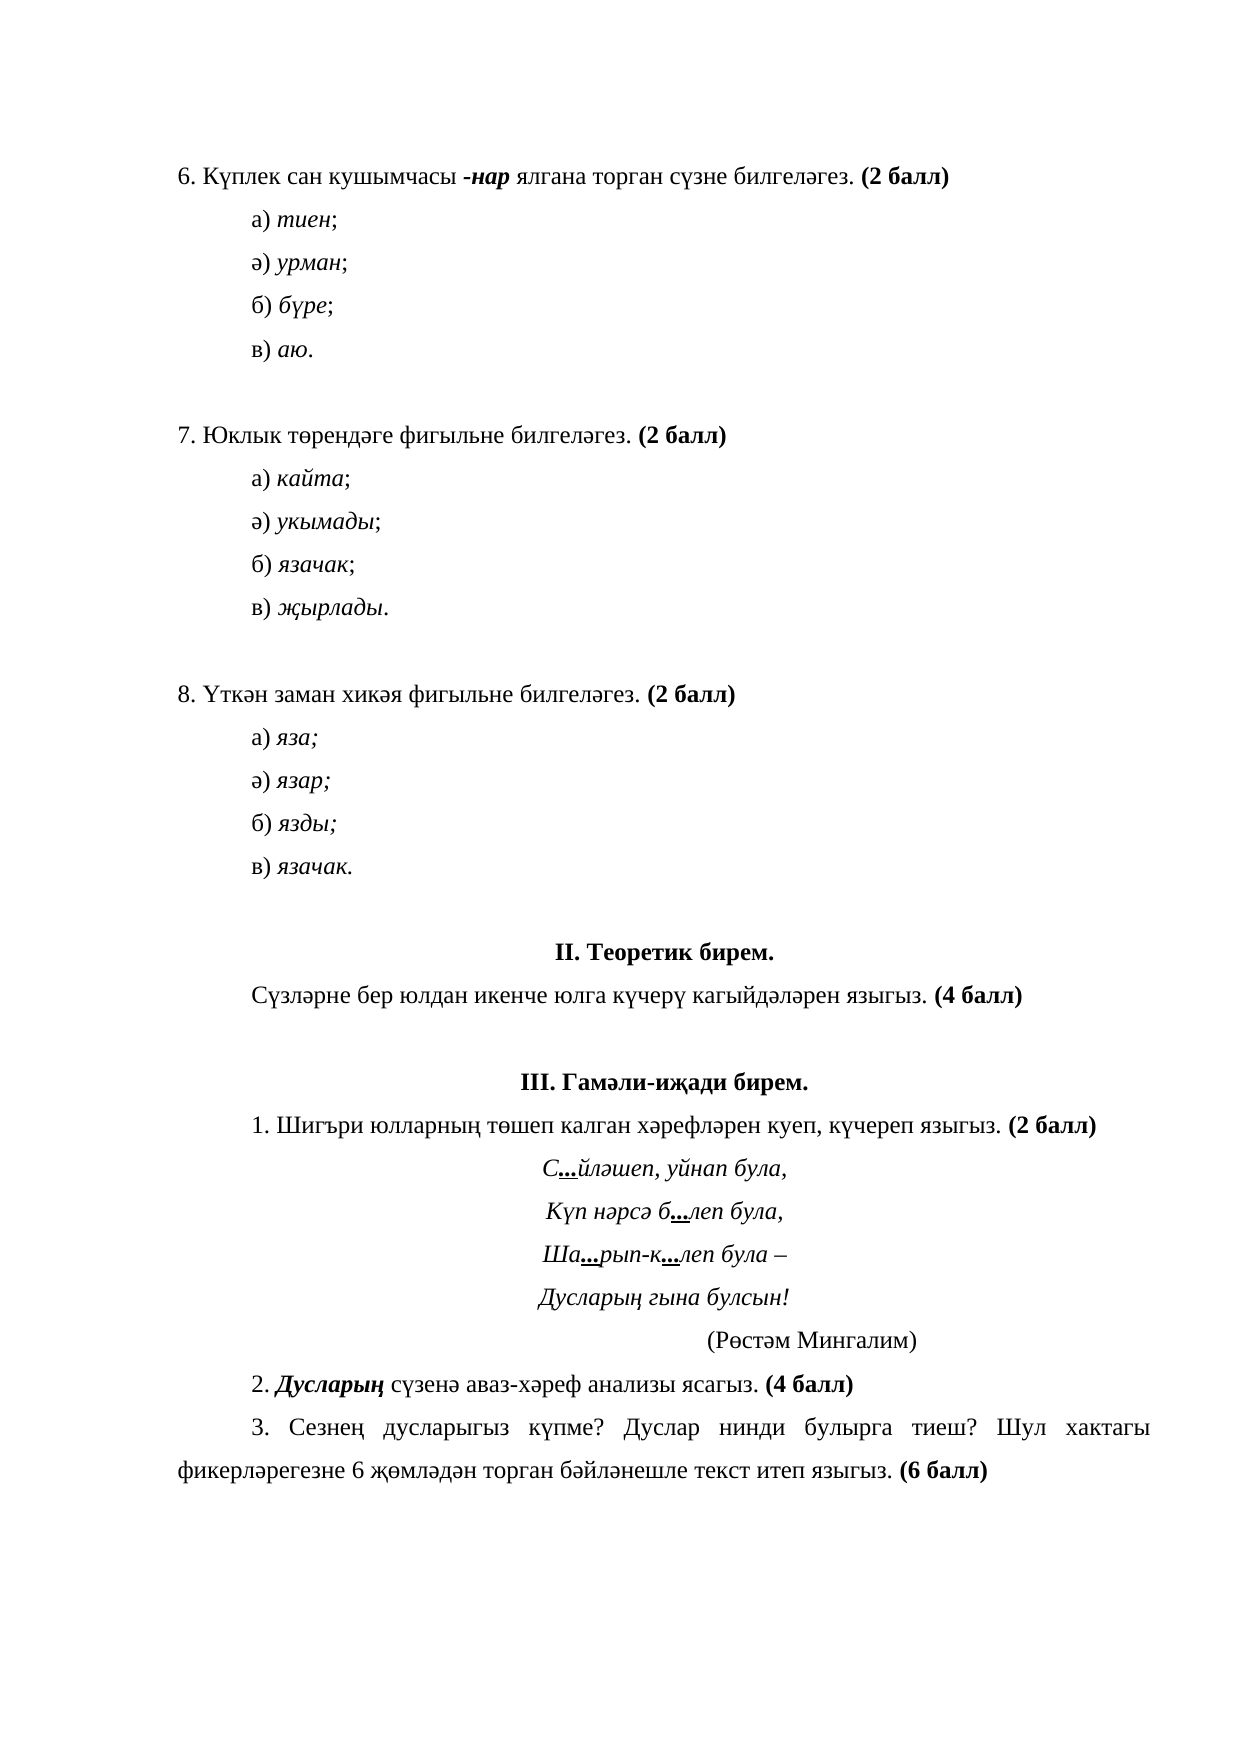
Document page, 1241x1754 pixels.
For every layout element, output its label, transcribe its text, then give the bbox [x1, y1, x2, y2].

text в) җырлады. [177, 592, 1152, 621]
text II. Теоретик бирем. [177, 937, 1152, 966]
text б) бүре; [177, 291, 1152, 319]
text 7. Юклык төрендәге фигыльне билгеләгез. (2 балл) [177, 420, 1152, 449]
text Сүзләрне бер юлдан икенче юлга күчерү кагыйдәләрен языгыз. (4 балл) [177, 981, 1152, 1009]
text в) аю. [177, 334, 1152, 362]
text ә) укымады; [177, 506, 1152, 535]
text III. Гамәли-иҗади бирем. [177, 1067, 1152, 1096]
text 8. Үткән заман хикәя фигыльне билгеләгез. (2 балл) [177, 679, 1152, 707]
text Күп нәрсә б...леп була, [177, 1196, 1152, 1225]
text 1. Шигъри юлларның төшеп калган хәрефләрен куеп, күчереп языгыз. (2 балл) [177, 1110, 1152, 1139]
text Ша...рып-к...леп була – [177, 1239, 1152, 1268]
text Дусларың гына булсын! [177, 1282, 1152, 1311]
text а) яза; [177, 722, 1152, 751]
text в) язачак. [177, 851, 1152, 880]
text б) язды; [177, 808, 1152, 837]
text 3. Сезнең дусларыгыз күпме? Дуслар нинди булырга тиеш? Шул хактагы фикерләрегезне 6 җөмләдән торган бәйләнешле текст итеп языгыз. (6 балл) [177, 1412, 1152, 1484]
text ә) урман; [177, 247, 1152, 276]
text 2. Дусларың сүзенә аваз-хәреф анализы ясагыз. (4 балл) [177, 1369, 1152, 1397]
text 6. Күплек сан кушымчасы -нар ялгана торган сүзне билгеләгез. (2 балл) [177, 161, 1152, 190]
text ә) язар; [177, 765, 1152, 794]
text а) кайта; [177, 463, 1152, 492]
text (Рөстәм Мингалим) [398, 1326, 1152, 1354]
text а) тиен; [177, 204, 1152, 233]
text б) язачак; [177, 549, 1152, 578]
text С...йләшеп, уйнап була, [177, 1153, 1152, 1182]
